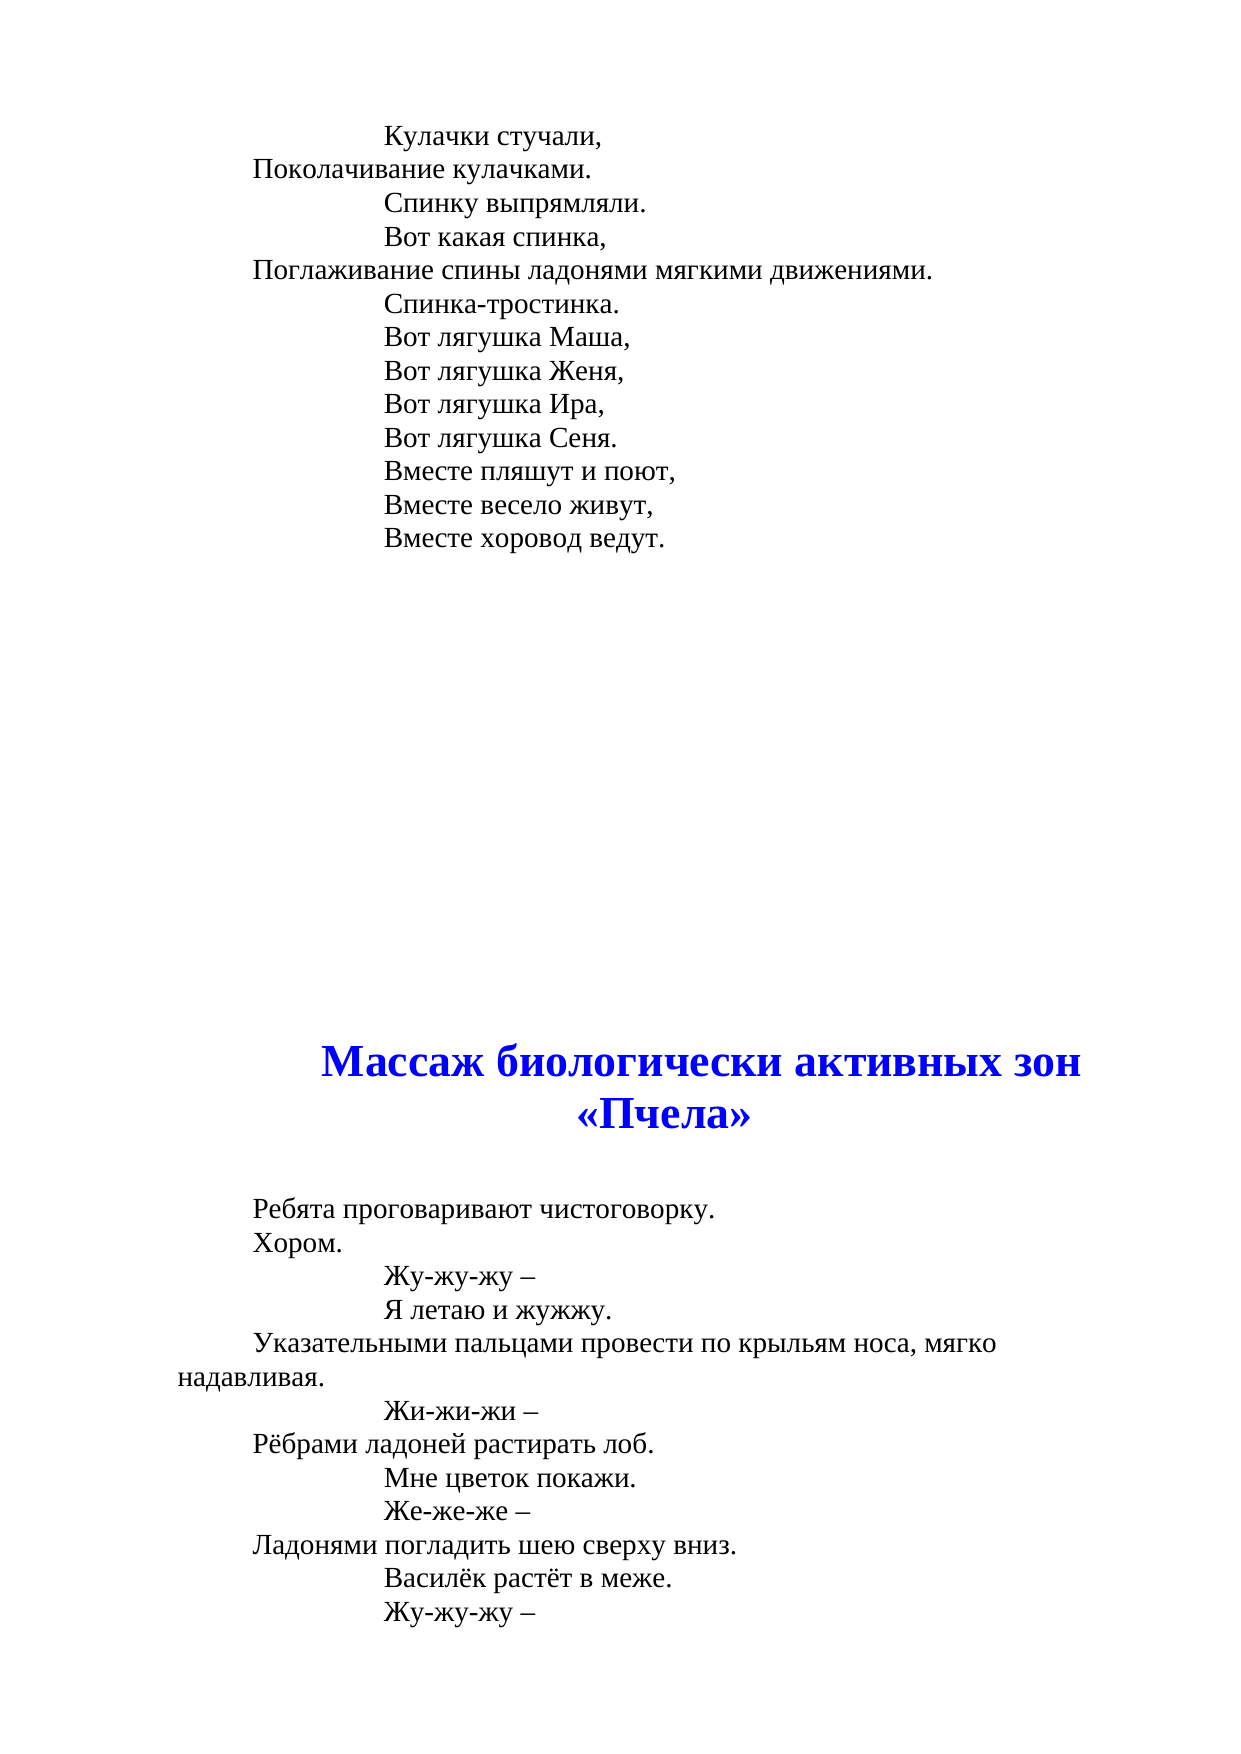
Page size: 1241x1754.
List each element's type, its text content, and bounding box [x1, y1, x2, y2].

text Спинку выпрямляли. [177, 185, 1152, 219]
text Жу-жу-жу – [177, 1594, 1152, 1627]
text Рёбрами ладоней растирать лоб. [177, 1426, 1152, 1460]
text Же-же-же – [177, 1493, 1152, 1527]
text Жу-жу-жу – [177, 1258, 1152, 1292]
text Вот какая спинка, [177, 219, 1152, 252]
text Поколачивание кулачками. [177, 152, 1152, 185]
text Ребята проговаривают чистоговорку. [177, 1191, 1152, 1225]
text Указательными пальцами провести по крыльям носа, мягко надавливая. [177, 1326, 1152, 1393]
text Кулачки стучали, [177, 118, 1152, 152]
text Василёк растёт в меже. [177, 1560, 1152, 1594]
text Вот лягушка Ира, [177, 386, 1152, 420]
text Вместе хоровод ведут. [177, 521, 1152, 554]
text Вот лягушка Сеня. [177, 420, 1152, 453]
text Вместе пляшут и поют, [177, 453, 1152, 487]
text Массаж биологически активных зон «Пчела» [177, 1033, 1152, 1139]
text Вот лягушка Женя, [177, 353, 1152, 386]
text Вместе весело живут, [177, 487, 1152, 521]
text Поглаживание спины ладонями мягкими движениями. [177, 252, 1152, 286]
text Мне цветок покажи. [177, 1460, 1152, 1493]
text Жи-жи-жи – [177, 1393, 1152, 1426]
text Спинка-тростинка. [177, 286, 1152, 319]
text Я летаю и жужжу. [177, 1292, 1152, 1326]
text Ладонями погладить шею сверху вниз. [177, 1527, 1152, 1560]
text Хором. [177, 1225, 1152, 1258]
text Вот лягушка Маша, [177, 319, 1152, 353]
